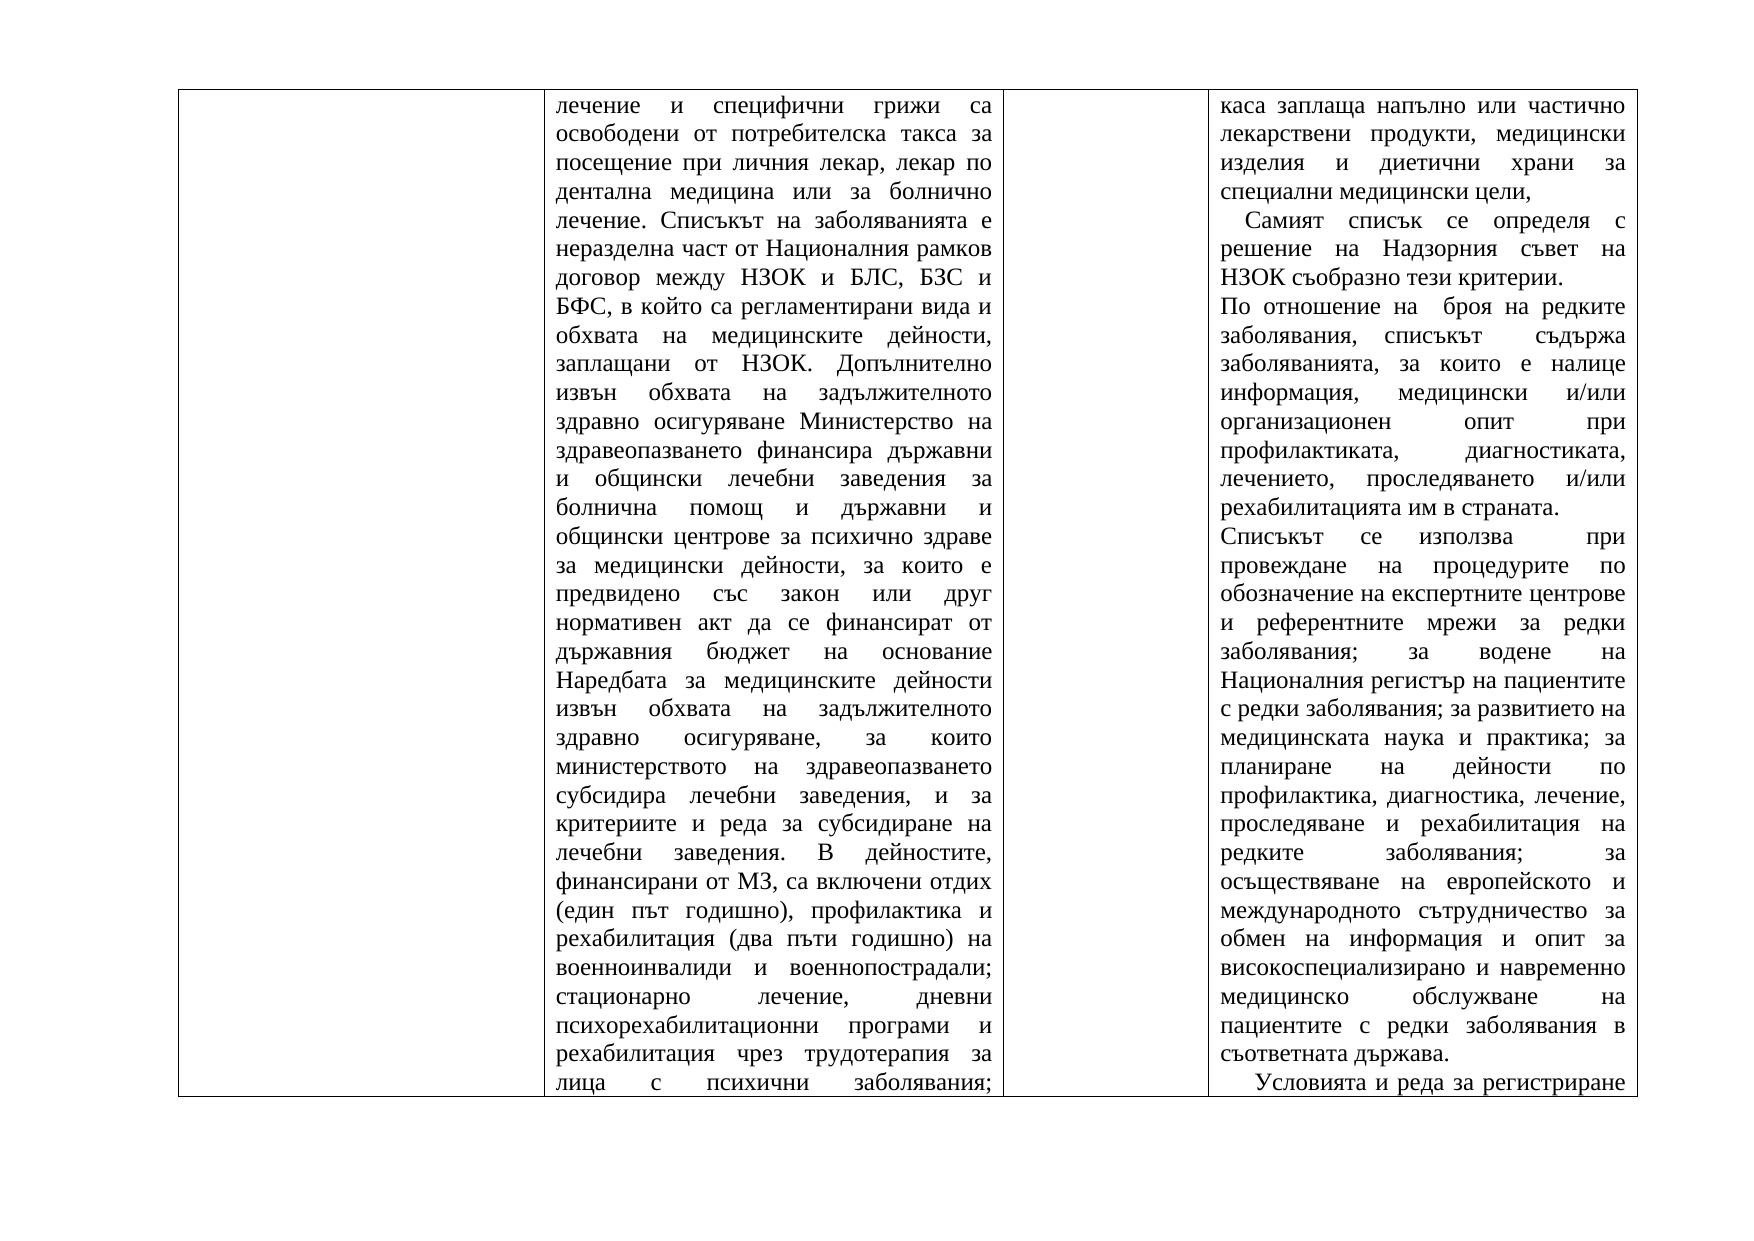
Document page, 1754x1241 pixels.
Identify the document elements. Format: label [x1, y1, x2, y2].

table_cell [545, 90, 1003, 1096]
table_cell [1004, 90, 1208, 1096]
table_cell [179, 90, 544, 1096]
table_cell [1209, 90, 1637, 1096]
